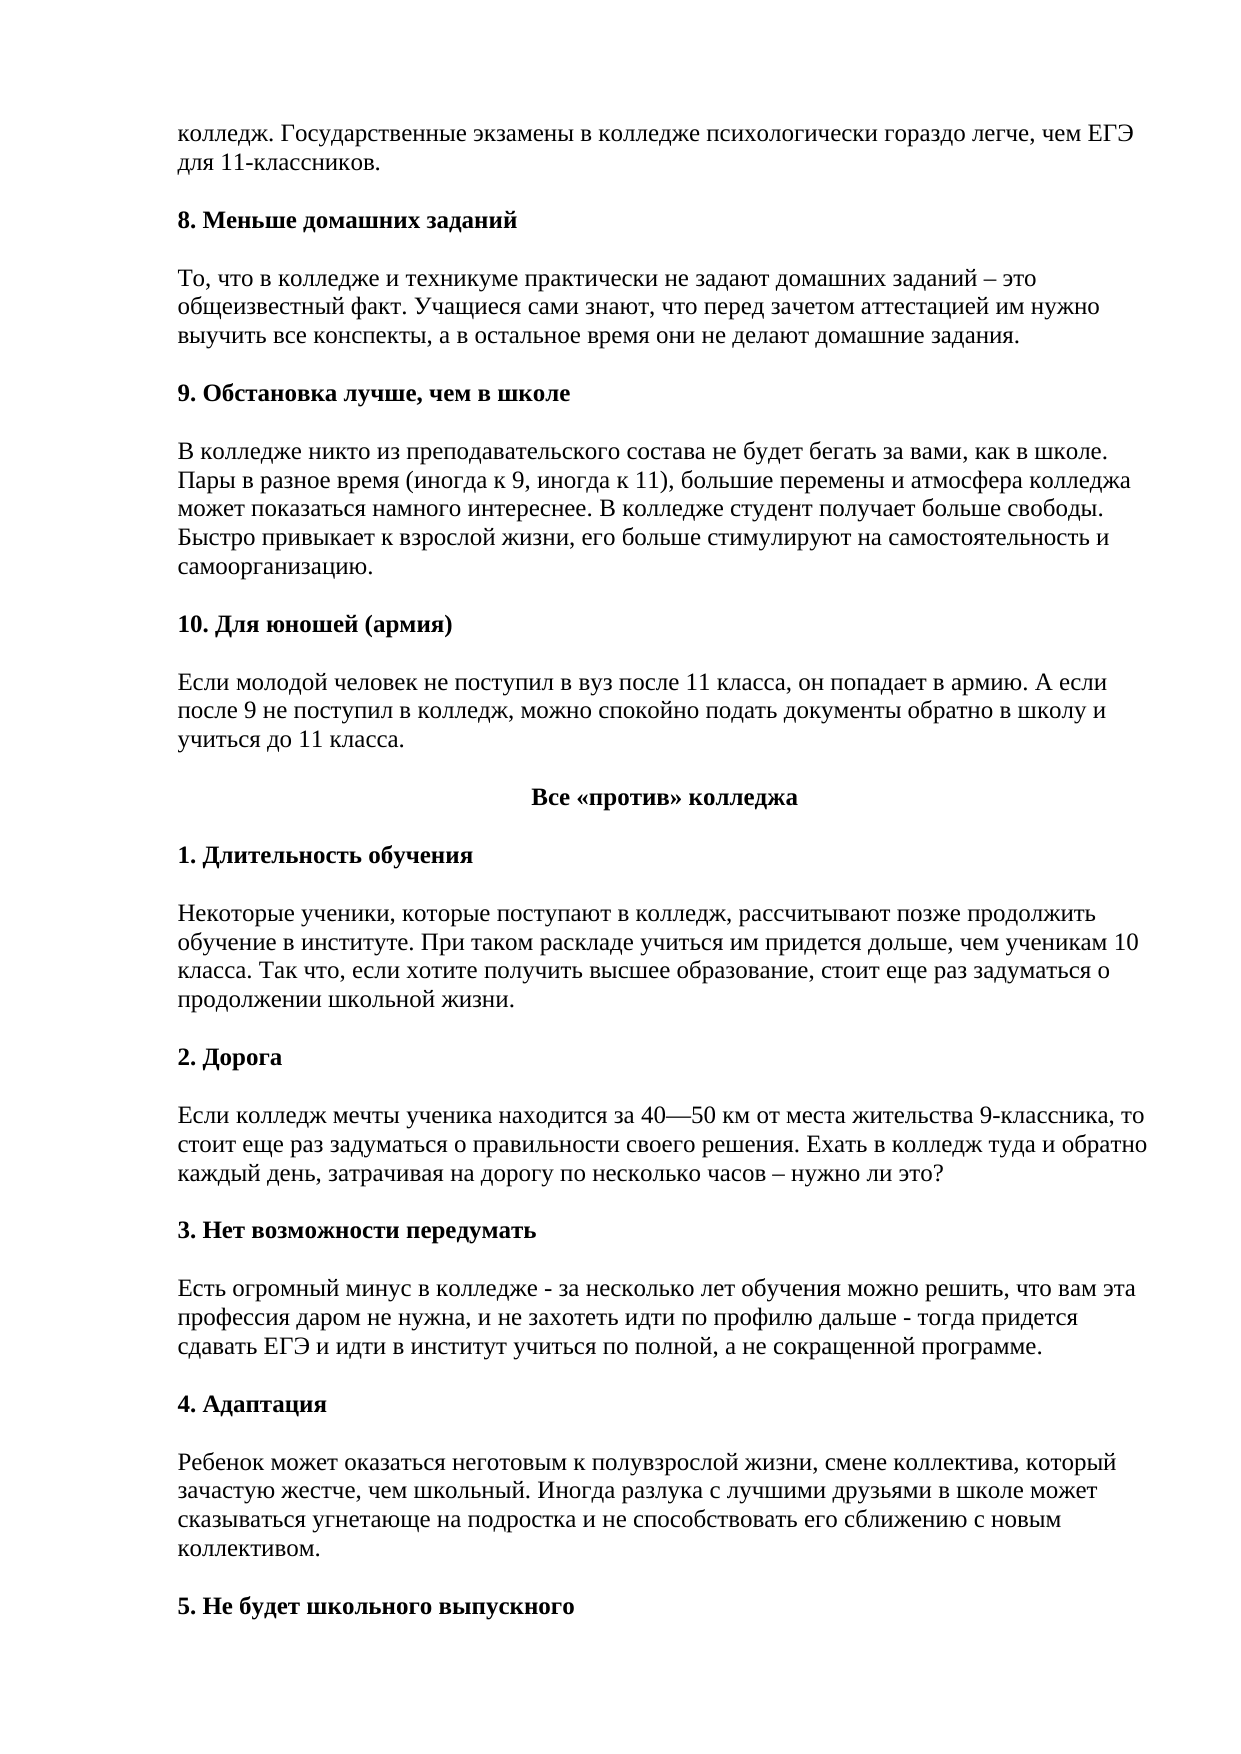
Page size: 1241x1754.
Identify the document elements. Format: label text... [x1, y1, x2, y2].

text Если молодой человек не поступил в вуз после 11 класса, он попадает в армию. А если после 9 не поступил в колледж, можно спокойно подать документы обратно в школу и учиться до 11 класса. [177, 667, 1152, 753]
text В колледже никто из преподавательского состава не будет бегать за вами, как в школе. Пары в разное время (иногда к 9, иногда к 11), большие перемены и атмосфера колледжа может показаться намного интереснее. В колледже студент получает больше свободы. Быстро привыкает к взрослой жизни, его больше стимулируют на самостоятельность и самоорганизацию. [177, 436, 1152, 580]
text 4. Адаптация [177, 1389, 1152, 1418]
text Есть огромный минус в колледже - за несколько лет обучения можно решить, что вам эта профессия даром не нужна, и не захотеть идти по профилю дальше - тогда придется сдавать ЕГЭ и идти в институт учиться по полной, а не сокращенной программе. [177, 1273, 1152, 1360]
text Некоторые ученики, которые поступают в колледж, рассчитывают позже продолжить обучение в институте. При таком раскладе учиться им придется дольше, чем ученикам 10 класса. Так что, если хотите получить высшее образование, стоит еще раз задуматься о продолжении школьной жизни. [177, 898, 1152, 1013]
text Если колледж мечты ученика находится за 40—50 км от места жительства 9-классника, то стоит еще раз задуматься о правильности своего решения. Ехать в колледж туда и обратно каждый день, затрачивая на дорогу по несколько часов – нужно ли это? [177, 1100, 1152, 1186]
text Все «против» колледжа [177, 782, 1152, 811]
text Ребенок может оказаться неготовым к полувзрослой жизни, смене коллектива, который зачастую жестче, чем школьный. Иногда разлука с лучшими друзьями в школе может сказываться угнетающе на подростка и не способствовать его сближению с новым коллективом. [177, 1447, 1152, 1562]
text То, что в колледже и техникуме практически не задают домашних заданий – это общеизвестный факт. Учащиеся сами знают, что перед зачетом аттестацией им нужно выучить все конспекты, а в остальное время они не делают домашние задания. [177, 263, 1152, 349]
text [177, 118, 1152, 176]
text 10. Для юношей (армия) [177, 609, 1152, 638]
text 3. Нет возможности передумать [177, 1216, 1152, 1244]
text 8. Меньше домашних заданий [177, 205, 1152, 233]
text 2. Дорога [177, 1042, 1152, 1071]
text 5. Не будет школьного выпускного [177, 1591, 1152, 1620]
text 1. Длительность обучения [177, 840, 1152, 869]
text 9. Обстановка лучше, чем в школе [177, 378, 1152, 407]
